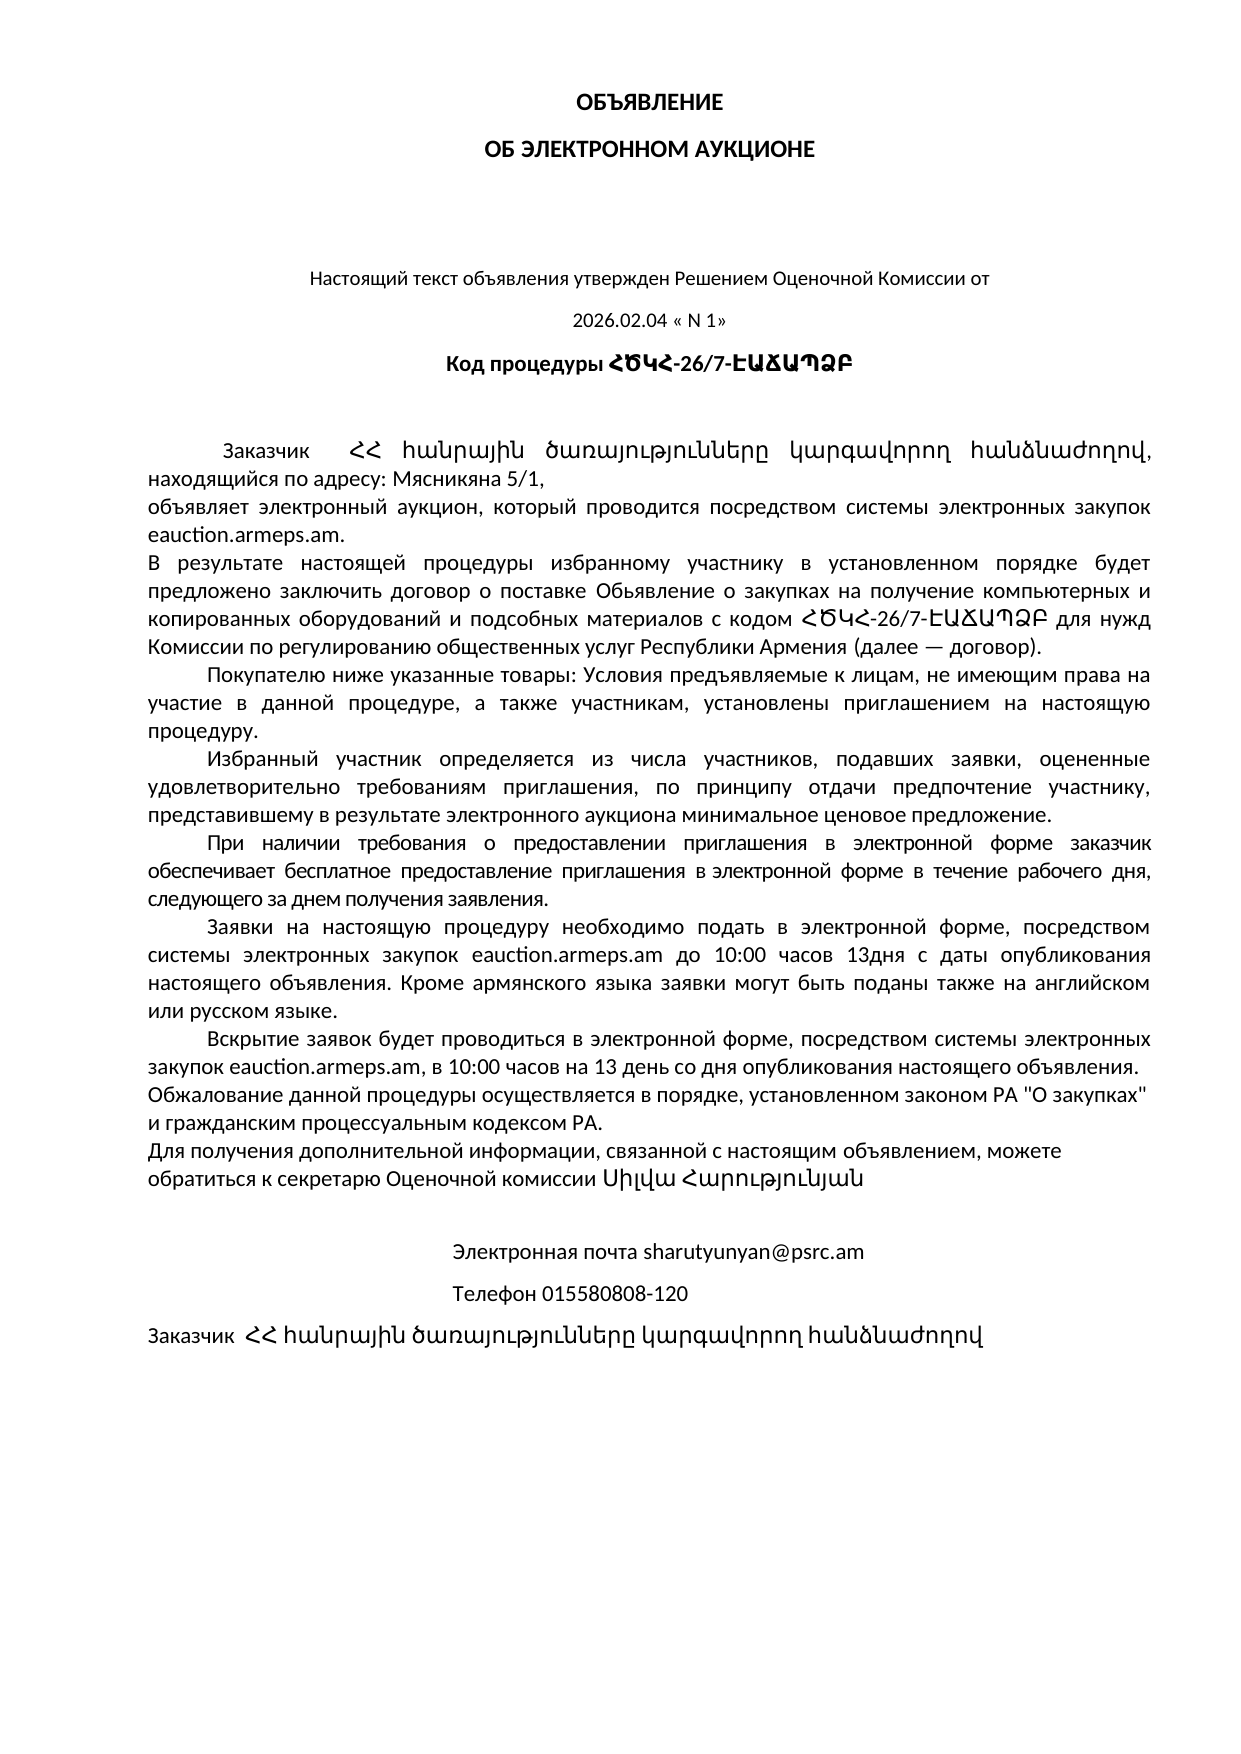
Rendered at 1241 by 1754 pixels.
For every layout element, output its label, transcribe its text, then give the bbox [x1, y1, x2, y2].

text ОБ ЭЛЕКТРОННОМ АУКЦИОНЕ [148, 134, 1152, 164]
text В результате настоящей процедуры избранному участнику в установленном порядке будет предложено заключить договор о поставке Обьявление о закупках на получение компьютерных и копированных оборудований и подсобных материалов с кодом ՀԾԿՀ-26/7-ԷԱՃԱՊՁԲ для нужд Комиссии по регулированию общественных услуг Республики Армения (далее — договор). [148, 548, 1152, 660]
text Заявки на настоящую процедуру необходимо подать в электронной форме, посредством системы электронных закупок eauction.armeps.am до 10:00 часов 13дня с даты опубликования настоящего объявления. Кроме армянского языка заявки могут быть поданы также на английском или русском языке. [148, 912, 1152, 1024]
text При наличии требования о предоставлении приглашения в электронной форме заказчик обеспечивает бесплатное предоставление приглашения в электронной форме в течение рабочего дня, следующего за днем получения заявления. [148, 828, 1152, 912]
text объявляет электронный аукцион, который проводится посредством системы электронных закупок eauction.armeps.am. [148, 492, 1152, 548]
text Избранный участник определяется из числа участников, подавших заявки, оцененные удовлетворительно требованиям приглашения, по принципу отдачи предпочтение участнику, представившему в результате электронного аукциона минимальное ценовое предложение. [148, 744, 1152, 828]
text Покупателю ниже указанные товары: Условия предъявляемые к лицам, не имеющим права на участие в данной процедуре, а также участникам, установлены приглашением на настоящую процедуру. [148, 660, 1152, 744]
text Вскрытие заявок будет проводиться в электронной форме, посредством системы электронных закупок eauction.armeps.am, в 10:00 часов на 13 день со дня опубликования настоящего объявления. [148, 1024, 1152, 1080]
text Код процедуры ՀԾԿՀ-26/7-ԷԱՃԱՊՁԲ [148, 349, 1152, 377]
text ОБЪЯВЛЕНИЕ [148, 86, 1152, 117]
text 2026.02.04 « N 1» [148, 307, 1152, 332]
text Настоящий текст объявления утвержден Решением Оценочной Комиссии от [148, 265, 1152, 290]
text Электронная почта sharutyunyan@psrc.am [148, 1237, 1152, 1265]
text Для получения дополнительной информации, связанной с настоящим объявлением, можете обратиться к секретарю Оценочной комиссии Սիլվա Հարությունյան [148, 1136, 1152, 1192]
text Обжалование данной процедуры осуществляется в порядке, установленном законом РА "О закупках" и гражданским процессуальным кодексом РА. [148, 1080, 1152, 1136]
text Заказчик ՀՀ հանրային ծառայությունները կարգավորող հանձնաժողով, находящийся по адресу: Мясникяна 5/1, [148, 436, 1152, 492]
text Заказчик ՀՀ հանրային ծառայությունները կարգավորող հանձնաժողով [148, 1321, 1152, 1349]
text Телефон 015580808-120 [148, 1279, 1152, 1307]
